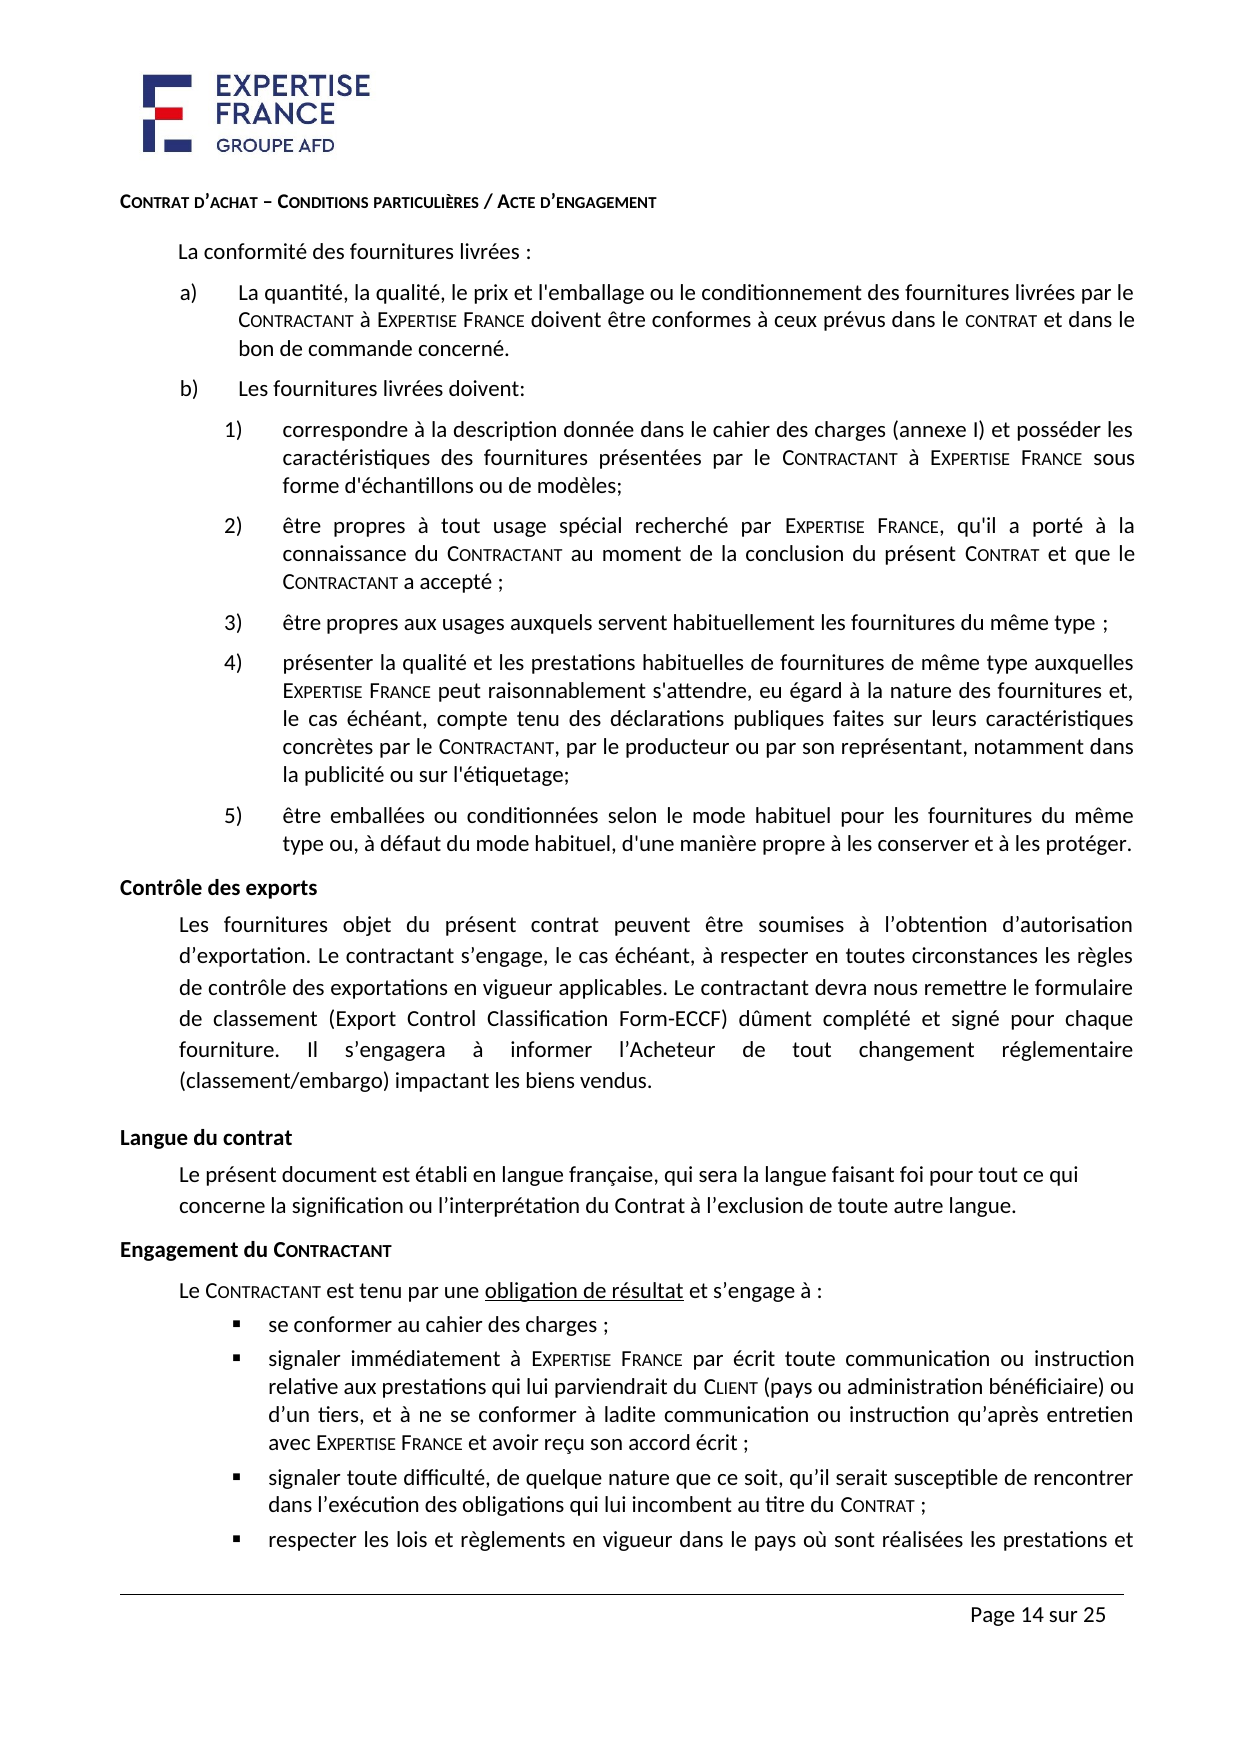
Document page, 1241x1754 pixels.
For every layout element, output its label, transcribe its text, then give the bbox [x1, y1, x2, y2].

text La conformité des fournitures livrées : [178, 237, 1135, 265]
list signaler toute difficulté, de quelque nature que ce soit, qu’il serait susceptible de rencontrer dans l’exécution des obligations qui lui incombent au titre du Contrat ; [231, 1463, 1135, 1519]
text 5) être emballées ou conditionnées selon le mode habituel pour les fournitures du même type ou, à défaut du mode habituel, d'une manière propre à les conserver et à les protéger. [224, 801, 1135, 857]
list se conformer au cahier des charges ; [231, 1310, 1135, 1338]
subtitle Contrôle des exports [120, 869, 1135, 901]
picture [120, 41, 397, 183]
text 1) correspondre à la description donnée dans le cahier des charges (annexe I) et posséder les caractéristiques des fournitures présentées par le Contractant à Expertise France sous forme d'échantillons ou de modèles; [224, 415, 1135, 499]
text 2) être propres à tout usage spécial recherché par Expertise France, qu'il a porté à la connaissance du Contractant au moment de la conclusion du présent Contrat et que le Contractant a accepté ; [224, 511, 1135, 595]
text a) La quantité, la qualité, le prix et l'emballage ou le conditionnement des fournitures livrées par le Contractant à Expertise France doivent être conformes à ceux prévus dans le contrat et dans le bon de commande concerné. [179, 278, 1135, 362]
text 3) être propres aux usages auxquels servent habituellement les fournitures du même type ; [224, 608, 1135, 636]
text Le Contractant est tenu par une obligation de résultat et s’engage à : [179, 1276, 1135, 1304]
list signaler immédiatement à Expertise France par écrit toute communication ou instruction relative aux prestations qui lui parviendrait du Client (pays ou administration bénéficiaire) ou d’un tiers, et à ne se conformer à ladite communication ou instruction qu’après entretien avec Expertise France et avoir reçu son accord écrit ; [231, 1344, 1135, 1456]
text 4) présenter la qualité et les prestations habituelles de fournitures de même type auxquelles Expertise France peut raisonnablement s'attendre, eu égard à la nature des fournitures et, le cas échéant, compte tenu des déclarations publiques faites sur leurs caractéristiques concrètes par le Contractant, par le producteur ou par son représentant, notamment dans la publicité ou sur l'étiquetage; [224, 648, 1135, 788]
subtitle Engagement du Contractant [120, 1232, 1135, 1263]
text b) Les fournitures livrées doivent: [179, 374, 1135, 402]
text Le présent document est établi en langue française, qui sera la langue faisant foi pour tout ce qui concerne la signification ou l’interprétation du Contrat à l’exclusion de toute autre langue. [179, 1157, 1135, 1219]
text Les fournitures objet du présent contrat peuvent être soumises à l’obtention d’autorisation d’exportation. Le contractant s’engage, le cas échéant, à respecter en toutes circonstances les règles de contrôle des exportations en vigueur applicables. Le contractant devra nous remettre le formulaire de classement (Export Control Classification Form-ECCF) dûment complété et signé pour chaque fourniture. Il s’engagera à informer l’Acheteur de tout changement réglementaire (classement/embargo) impactant les biens vendus. [179, 907, 1135, 1094]
subtitle Langue du contrat [120, 1119, 1135, 1151]
